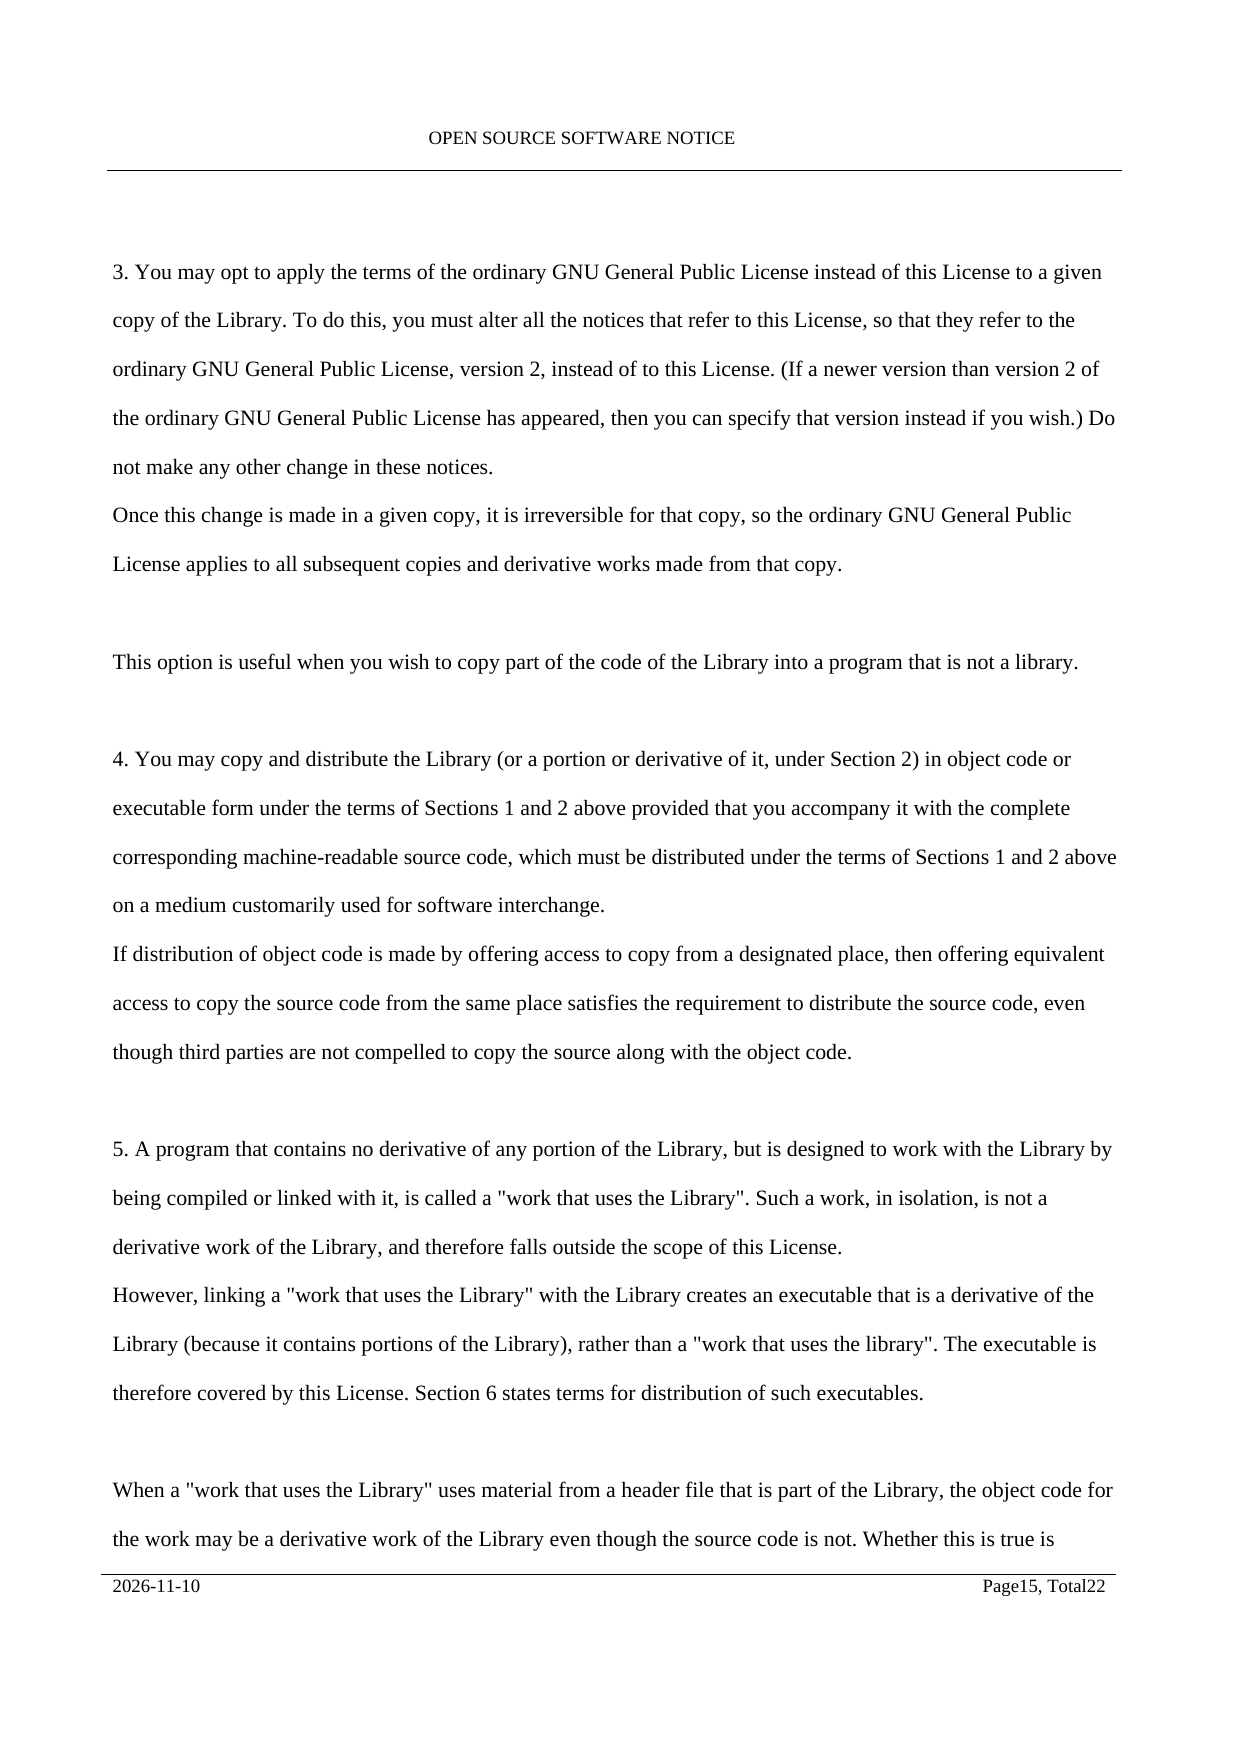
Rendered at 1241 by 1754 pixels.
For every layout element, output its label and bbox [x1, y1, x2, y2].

text [112, 206, 1128, 1555]
